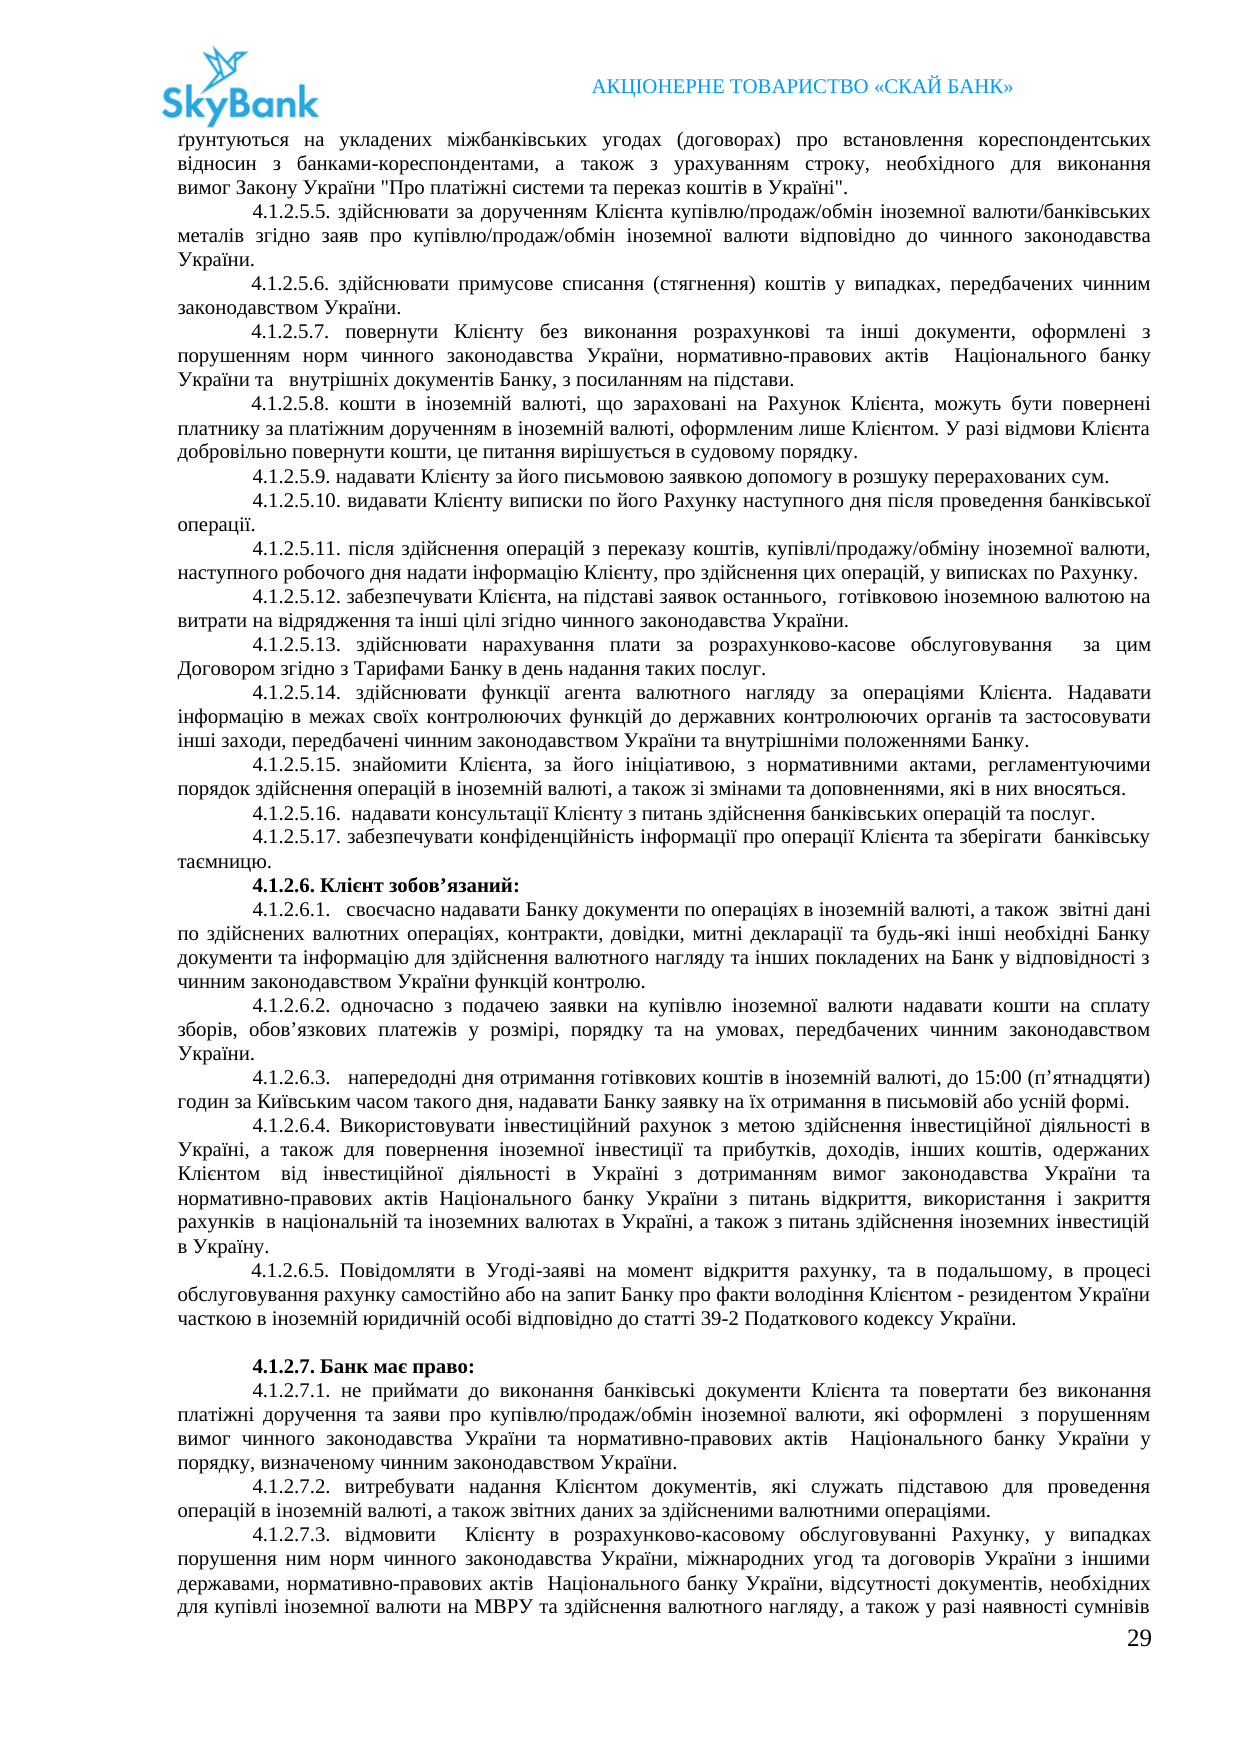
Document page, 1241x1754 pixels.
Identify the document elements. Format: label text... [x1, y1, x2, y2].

text 4.1.2.5.8. кошти в іноземній валюті, що зараховані на Рахунок Клієнта, можуть бути повернені платнику за платіжним дорученням в іноземній валюті, оформленим лише Клієнтом. У разі відмови Клієнта добровільно повернути кошти, це питання вирішується в судовому порядку. [177, 391, 1152, 463]
text 4.1.2.5.12. забезпечувати Клієнта, на підставі заявок останнього, готівковою іноземною валютою на витрати на відрядження та інші цілі згідно чинного законодавства України. [177, 584, 1152, 632]
text 4.1.2.6. Клієнт зобов’язаний: [177, 873, 1152, 897]
text 4.1.2.5.5. здійснювати за дорученням Клієнта купівлю/продаж/обмін іноземної валюти/банківських металів згідно заяв про купівлю/продаж/обмін іноземної валюти відповідно до чинного законодавства України. [177, 199, 1152, 271]
text 4.1.2.5.9. надавати Клієнту за його письмовою заявкою допомогу в розшуку перерахованих сум. [177, 463, 1152, 488]
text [177, 1522, 1152, 1618]
text 4.1.2.6.5. Повідомляти в Угоді-заяві на момент відкриття рахунку, та в подальшому, в процесі обслуговування рахунку самостійно або на запит Банку про факти володіння Клієнтом - резидентом України часткою в іноземній юридичній особі відповідно до статті 39-2 Податкового кодексу України. [177, 1258, 1152, 1330]
text 4.1.2.5.15. знайомити Клієнта, за його ініціативою, з нормативними актами, регламентуючими порядок здійснення операцій в іноземній валюті, а також зі змінами та доповненнями, які в них вносяться. [177, 752, 1152, 800]
text 4.1.2.7.2. витребувати надання Клієнтом документів, які служать підставою для проведення операцій в іноземній валюті, а також звітних даних за здійсненими валютними операціями. [177, 1474, 1152, 1522]
text 4.1.2.5.17. забезпечувати конфіденційність інформації про операції Клієнта та зберігати банківську таємницю. [177, 824, 1152, 873]
text 4.1.2.6.3. напередодні дня отримання готівкових коштів в іноземній валюті, до 15:00 (п’ятнадцяти) годин за Київським часом такого дня, надавати Банку заявку на їх отримання в письмовій або усній формі. [177, 1065, 1152, 1113]
text 4.1.2.7.1. не приймати до виконання банківські документи Клієнта та повертати без виконання платіжні доручення та заяви про купівлю/продаж/обмін іноземної валюти, які оформлені з порушенням вимог чинного законодавства України та нормативно-правових актів Національного банку України у порядку, визначеному чинним законодавством України. [177, 1378, 1152, 1474]
text 4.1.2.5.6. здійснювати примусове списання (стягнення) коштів у випадках, передбачених чинним законодавством України. [177, 271, 1152, 319]
text 4.1.2.6.4. Використовувати інвестиційний рахунок з метою здійснення інвестиційної діяльності в Україні, а також для повернення іноземної інвестиції та прибутків, доходів, інших коштів, одержаних Клієнтом від інвестиційної діяльності в Україні з дотриманням вимог законодавства України та нормативно-правових актів Національного банку України з питань відкриття, використання і закриття рахунків в національній та іноземних валютах в Україні, а також з питань здійснення іноземних інвестицій в Україну. [177, 1113, 1152, 1258]
text 4.1.2.5.7. повернути Клієнту без виконання розрахункові та інші документи, оформлені з порушенням норм чинного законодавства України, нормативно-правових актів Національного банку України та внутрішніх документів Банку, з посиланням на підстави. [177, 319, 1152, 391]
text 4.1.2.5.10. видавати Клієнту виписки по його Рахунку наступного дня після проведення банківської операції. [177, 488, 1152, 536]
text 4.1.2.6.2. одночасно з подачею заявки на купівлю іноземної валюти надавати кошти на сплату зборів, обов’язкових платежів у розмірі, порядку та на умовах, передбачених чинним законодавством України. [177, 993, 1152, 1065]
text 4.1.2.5.16. надавати консультації Клієнту з питань здійснення банківських операцій та послуг. [177, 800, 1152, 824]
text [177, 127, 1152, 199]
picture [142, 35, 349, 140]
text 4.1.2.5.14. здійснювати функції агента валютного нагляду за операціями Клієнта. Надавати інформацію в межах своїх контролюючих функцій до державних контролюючих органів та застосовувати інші заходи, передбачені чинним законодавством України та внутрішніми положеннями Банку. [177, 680, 1152, 752]
text 4.1.2.7. Банк має право: [177, 1354, 1152, 1378]
text 4.1.2.5.11. після здійснення операцій з переказу коштів, купівлі/продажу/обміну іноземної валюти, наступного робочого дня надати інформацію Клієнту, про здійснення цих операцій, у виписках по Рахунку. [177, 536, 1152, 584]
text 4.1.2.5.13. здійснювати нарахування плати за розрахунково-касове обслуговування за цим Договором згідно з Тарифами Банку в день надання таких послуг. [177, 632, 1152, 680]
text 4.1.2.6.1. своєчасно надавати Банку документи по операціях в іноземній валюті, а також звітні дані по здійснених валютних операціях, контракти, довідки, митні декларації та будь-які інші необхідні Банку документи та інформацію для здійснення валютного нагляду та інших покладених на Банк у відповідності з чинним законодавством України функцій контролю. [177, 897, 1152, 993]
